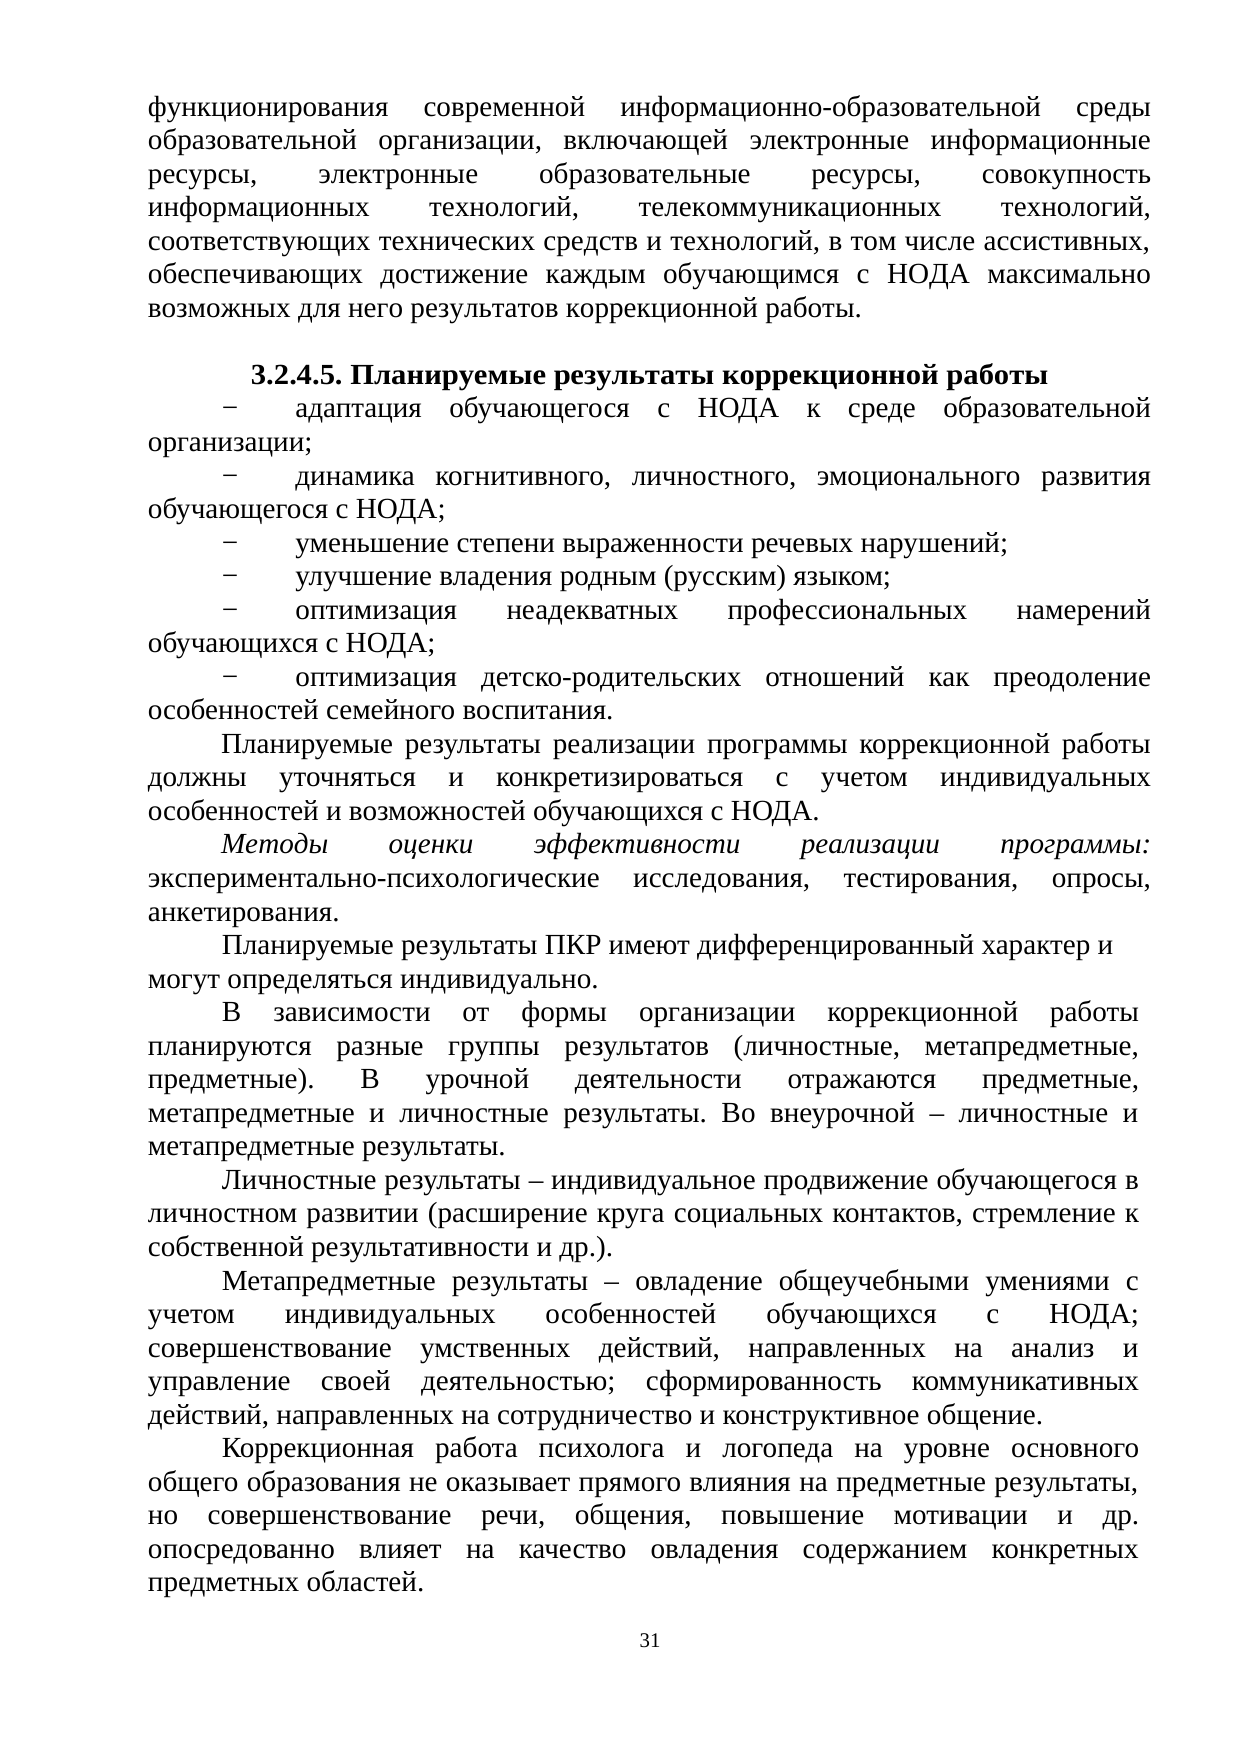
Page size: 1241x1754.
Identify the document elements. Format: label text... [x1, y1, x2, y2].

list улучшение владения родным (русским) языком; [148, 558, 1152, 592]
list оптимизация неадекватных профессиональных намерений обучающихся с НОДА; [148, 592, 1152, 659]
text Планируемые результаты ПКР имеют дифференцированный характер и могут определяться индивидуально. [148, 927, 1140, 994]
text В зависимости от формы организации коррекционной работы планируются разные группы результатов (личностные, метапредметные, предметные). В урочной деятельности отражаются предметные, метапредметные и личностные результаты. Во внеурочной ‒ личностные и метапредметные результаты. [148, 994, 1140, 1162]
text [148, 89, 1152, 323]
subtitle 3.2.4.5. Планируемые результаты коррекционной работы [148, 357, 1152, 391]
text Метапредметные результаты – овладение общеучебными умениями с учетом индивидуальных особенностей обучающихся с НОДА; совершенствование умственных действий, направленных на анализ и управление своей деятельностью; сформированность коммуникативных действий, направленных на сотрудничество и конструктивное общение. [148, 1263, 1140, 1430]
list адаптация обучающегося с НОДА к среде образовательной организации; [148, 391, 1152, 458]
text Методы оценки эффективности реализации программы: экспериментально-психологические исследования, тестирования, опросы, анкетирования. [148, 827, 1152, 927]
text Коррекционная работа психолога и логопеда на уровне основного общего образования не оказывает прямого влияния на предметные результаты, но совершенствование речи, общения, повышение мотивации и др. опосредованно влияет на качество овладения содержанием конкретных предметных областей. [148, 1430, 1140, 1598]
list динамика когнитивного, личностного, эмоционального развития обучающегося с НОДА; [148, 458, 1152, 525]
text Личностные результаты ‒ индивидуальное продвижение обучающегося в личностном развитии (расширение круга социальных контактов, стремление к собственной результативности и др.). [148, 1162, 1140, 1263]
list уменьшение степени выраженности речевых нарушений; [148, 525, 1152, 558]
list оптимизация детско-родительских отношений как преодоление особенностей семейного воспитания. [148, 659, 1152, 726]
text Планируемые результаты реализации программы коррекционной работы должны уточняться и конкретизироваться с учетом индивидуальных особенностей и возможностей обучающихся с НОДА. [148, 726, 1152, 827]
